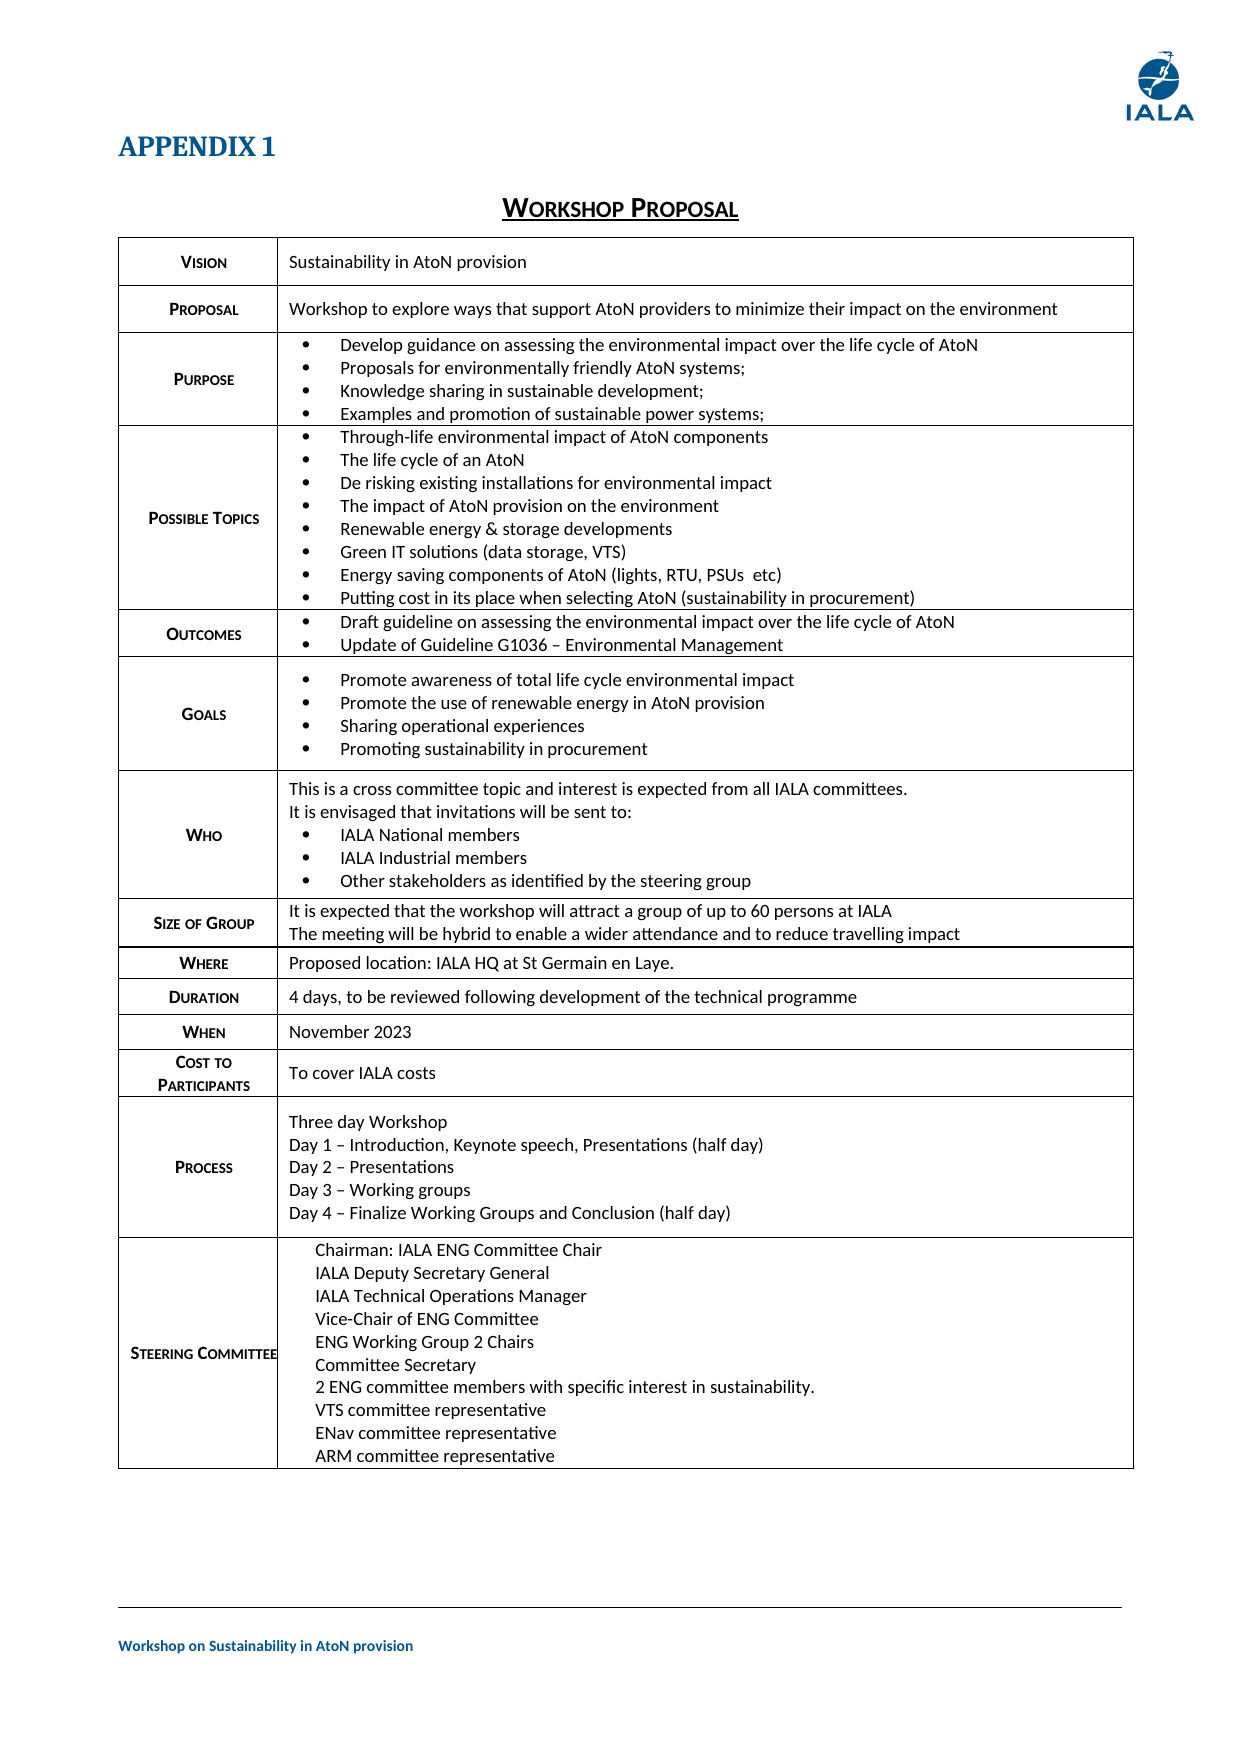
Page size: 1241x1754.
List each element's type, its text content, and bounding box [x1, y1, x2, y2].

table_cell To cover IALA costs [278, 1050, 1133, 1096]
table_cell Draft guideline on assessing the environmental impact over the life cycle of AtoN Update of Guideline G1036 – Environmental Management [278, 610, 1133, 656]
table_header Vision [119, 238, 277, 284]
table_cell Steering Committee [119, 1238, 277, 1467]
table_cell Cost to Participants [119, 1050, 277, 1096]
table_cell When [119, 1015, 277, 1049]
table_cell Process [119, 1097, 277, 1237]
table_cell Possible Topics [119, 426, 277, 609]
table_cell Promote awareness of total life cycle environmental impact Promote the use of renewable energy in AtoN provision Sharing operational experiences Promoting sustainability in procurement [278, 657, 1133, 770]
list Appendix 1 [118, 131, 1122, 164]
table_cell Develop guidance on assessing the environmental impact over the life cycle of AtoN Proposals for environmentally friendly AtoN systems; Knowledge sharing in sustainable development; Examples and promotion of sustainable power systems; [278, 333, 1133, 424]
table_cell Who [119, 771, 277, 898]
table_cell 4 days, to be reviewed following development of the technical programme [278, 979, 1133, 1014]
table_cell This is a cross committee topic and interest is expected from all IALA committees. It is envisaged that invitations will be sent to: IALA National members IALA Industrial members Other stakeholders as identified by the steering group [278, 771, 1133, 898]
table_cell It is expected that the workshop will attract a group of up to 60 persons at IALA The meeting will be hybrid to enable a wider attendance and to reduce travelling impact [278, 899, 1133, 946]
table_cell Proposal [119, 286, 277, 332]
table_cell Where [119, 948, 277, 978]
table_cell Three day Workshop Day 1 – Introduction, Keynote speech, Presentations (half day) Day 2 – Presentations Day 3 – Working groups Day 4 – Finalize Working Groups and Conclusion (half day) [278, 1097, 1133, 1237]
table_cell November 2023 [278, 1015, 1133, 1049]
text Workshop Proposal [118, 189, 1122, 225]
table_header Sustainability in AtoN provision [278, 238, 1133, 284]
picture [1111, 43, 1206, 136]
table_cell Size of Group [119, 899, 277, 946]
table_cell Outcomes [119, 610, 277, 656]
table_cell Workshop to explore ways that support AtoN providers to minimize their impact on the environment [278, 286, 1133, 332]
table_cell Through-life environmental impact of AtoN components The life cycle of an AtoN De risking existing installations for environmental impact The impact of AtoN provision on the environment Renewable energy & storage developments Green IT solutions (data storage, VTS) Energy saving components of AtoN (lights, RTU, PSUs etc) Putting cost in its place when selecting AtoN (sustainability in procurement) [278, 426, 1133, 609]
table_cell Chairman: IALA ENG Committee Chair IALA Deputy Secretary General IALA Technical Operations Manager Vice-Chair of ENG Committee ENG Working Group 2 Chairs Committee Secretary 2 ENG committee members with specific interest in sustainability. VTS committee representative ENav committee representative ARM committee representative [278, 1238, 1133, 1467]
table_cell Purpose [119, 333, 277, 424]
table_cell Duration [119, 979, 277, 1014]
table_cell Proposed location: IALA HQ at St Germain en Laye. [278, 948, 1133, 978]
table_cell Goals [119, 657, 277, 770]
